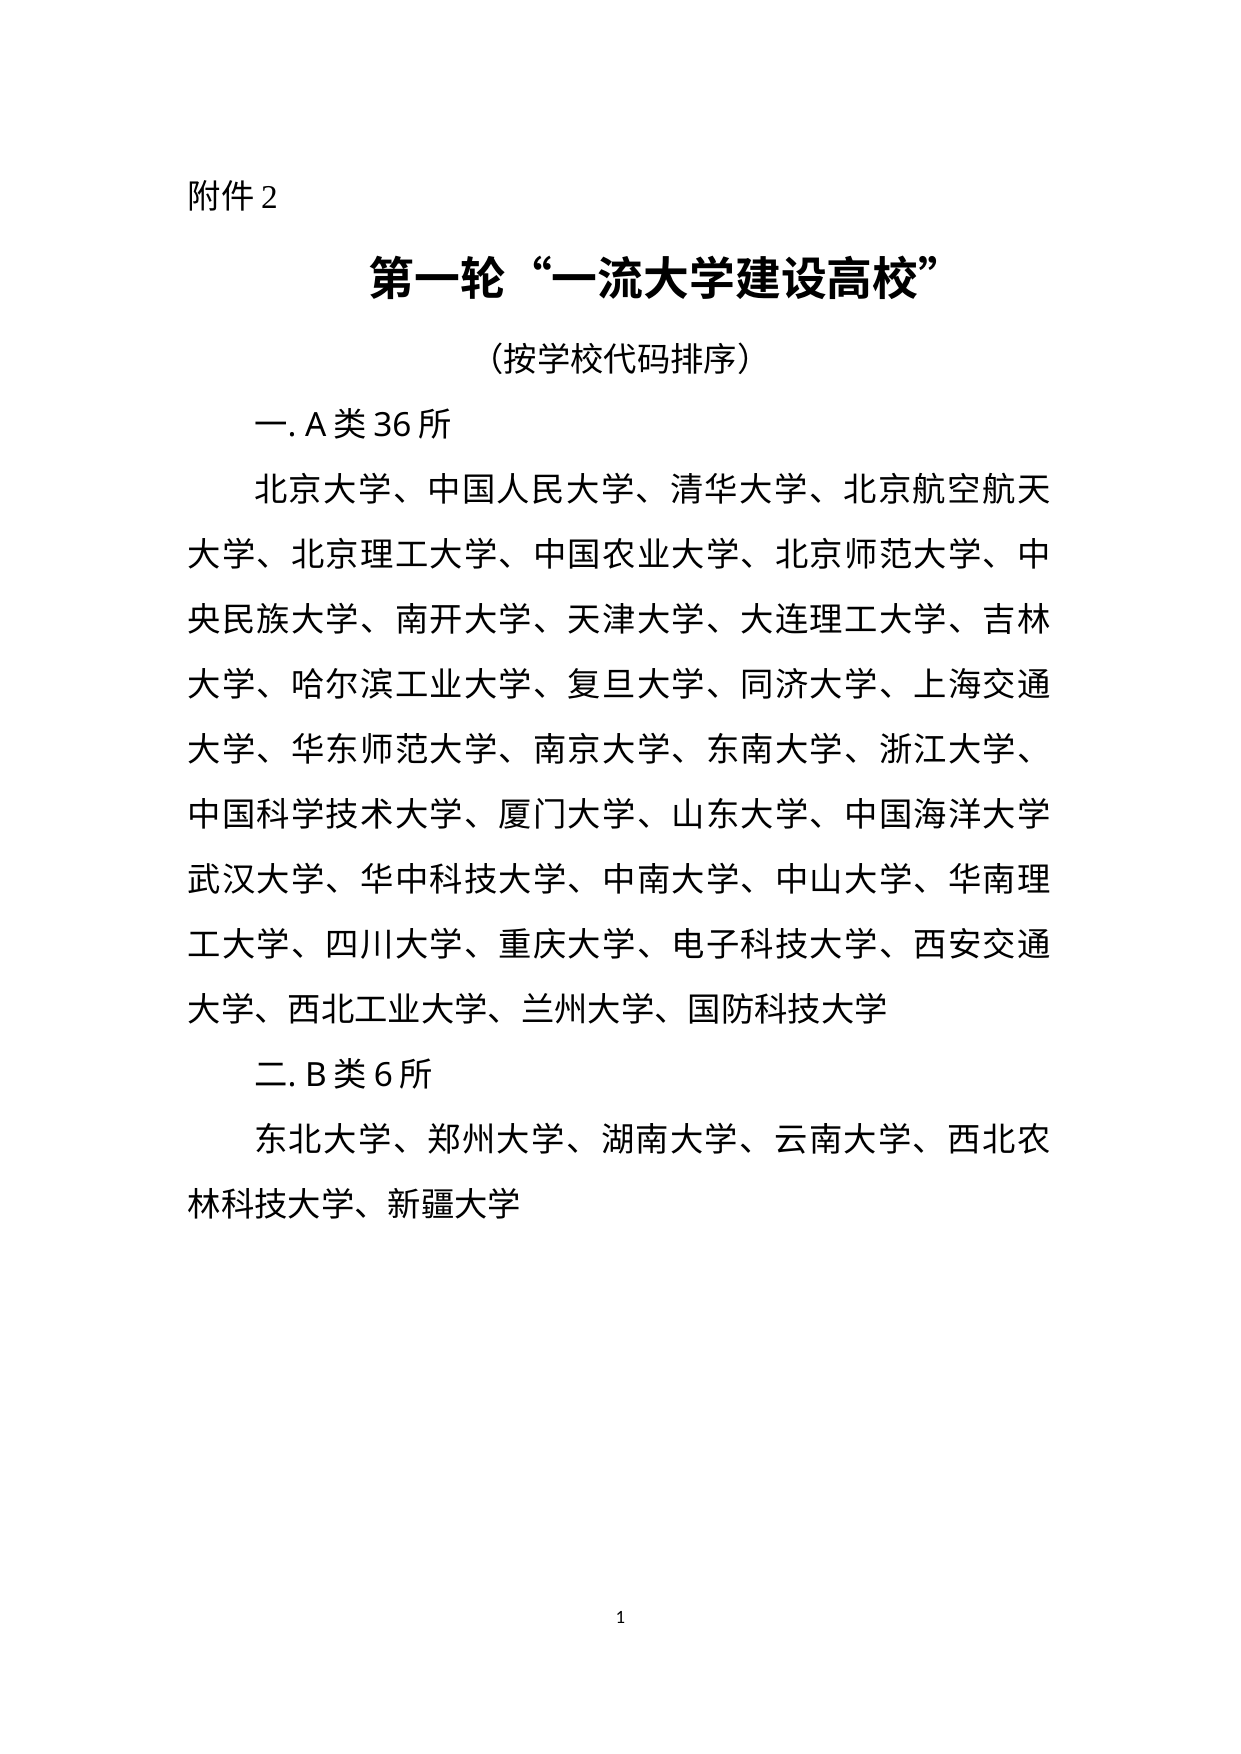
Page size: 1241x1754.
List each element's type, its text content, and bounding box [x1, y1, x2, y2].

text 东北大学、郑州大学、湖南大学、云南大学、西北农林科技大学、新疆大学 [187, 1104, 1053, 1234]
text 第一轮“一流大学建设高校” [187, 227, 1053, 324]
text 二. B类6所 [187, 1039, 1053, 1104]
text 附件2 [187, 162, 1053, 227]
text 北京大学、中国人民大学、清华大学、北京航空航天大学、北京理工大学、中国农业大学、北京师范大学、中央民族大学、南开大学、天津大学、大连理工大学、吉林大学、哈尔滨工业大学、复旦大学、同济大学、上海交通大学、华东师范大学、南京大学、东南大学、浙江大学、中国科学技术大学、厦门大学、山东大学、中国海洋大学、武汉大学、华中科技大学、中南大学、中山大学、华南理工大学、四川大学、重庆大学、电子科技大学、西安交通大学、西北工业大学、兰州大学、国防科技大学 [187, 454, 1053, 1039]
text 一. A类36所 [187, 389, 1053, 454]
text （按学校代码排序） [187, 324, 1053, 389]
